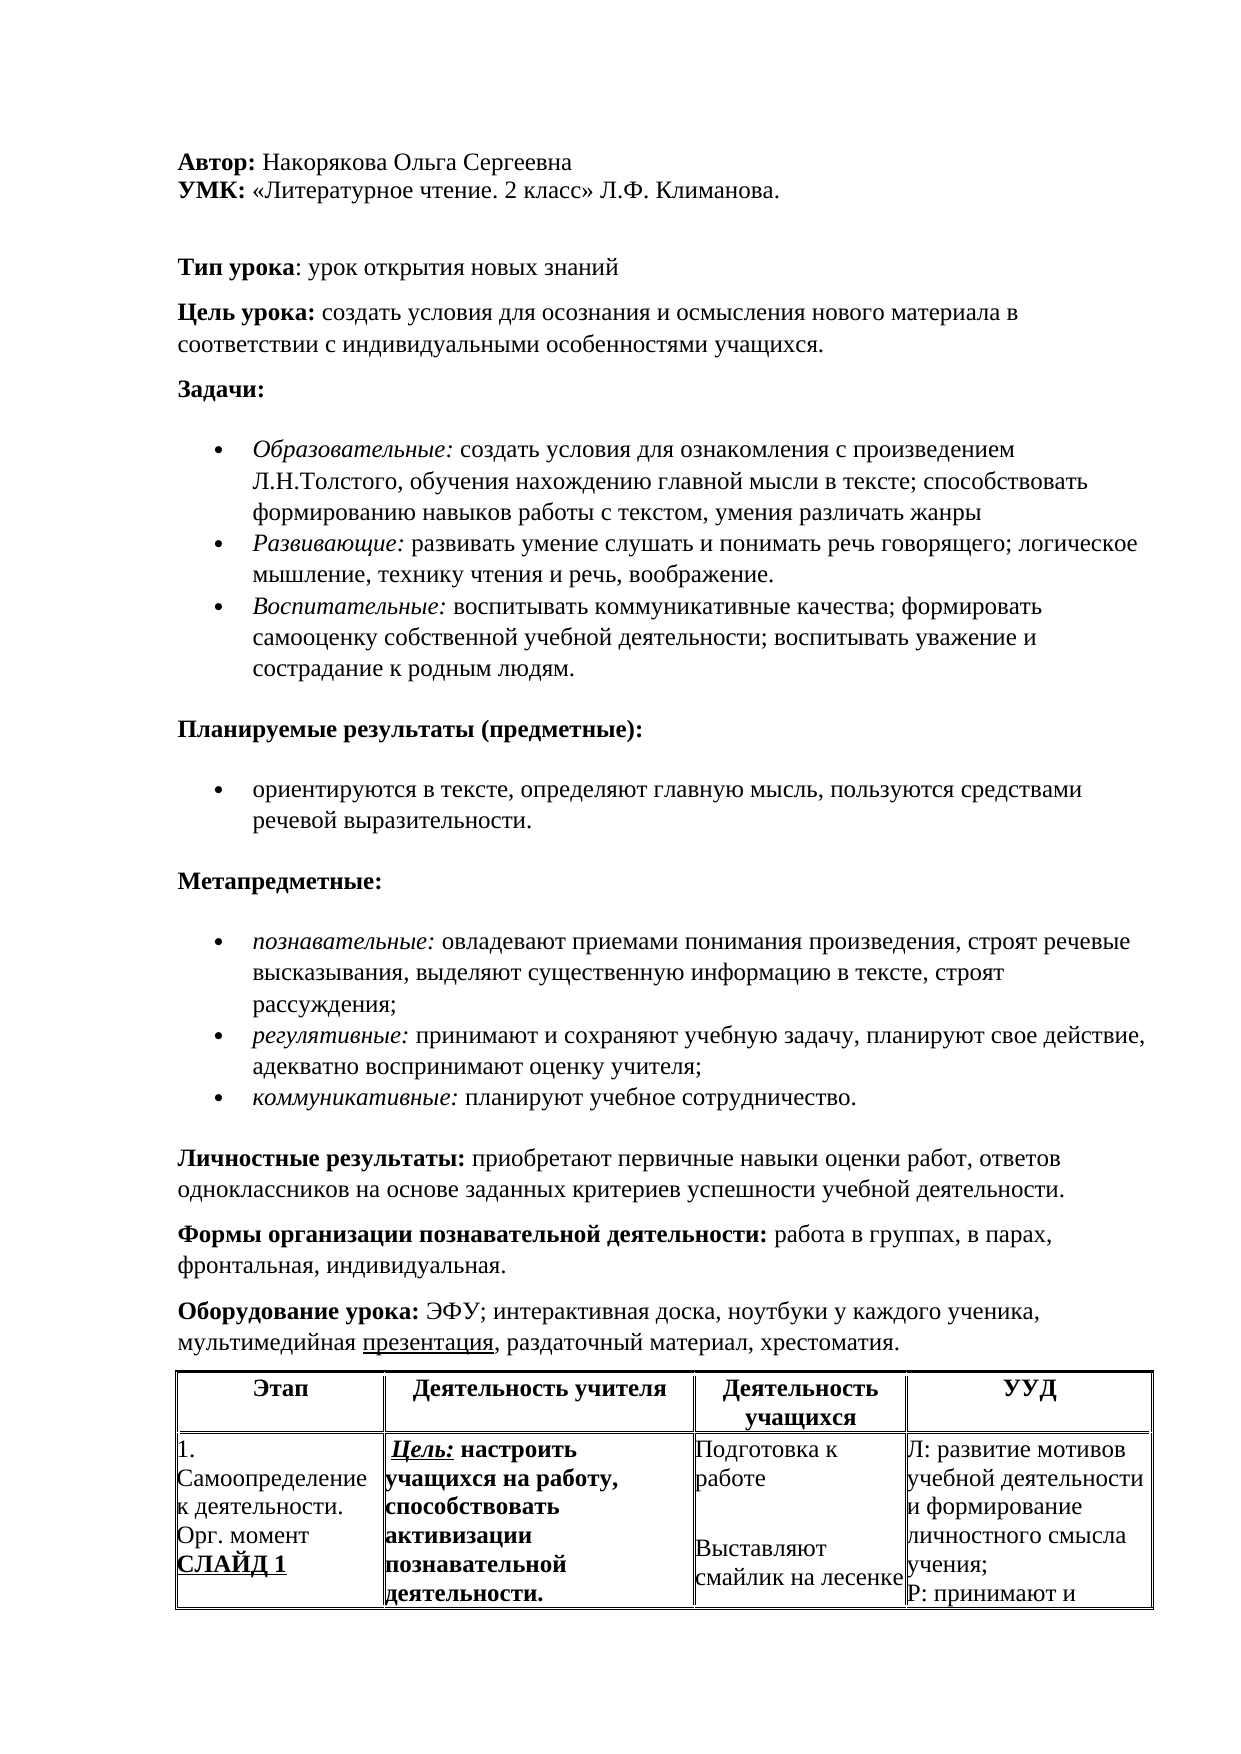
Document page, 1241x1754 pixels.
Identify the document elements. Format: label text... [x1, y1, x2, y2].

text Формы организации познавательной деятельности: работа в группах, в парах, фронтальная, индивидуальная. [177, 1217, 1152, 1279]
text Планируемые результаты (предметные): [177, 711, 1152, 742]
text Задачи: [177, 372, 1152, 403]
table_header Этап [178, 1373, 385, 1431]
text УМК: «Литературное чтение. 2 класс» Л.Ф. Климанова. [177, 176, 1152, 204]
text Тип урока: урок открытия новых знаний [177, 250, 1152, 281]
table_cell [695, 1434, 907, 1606]
text Автор: Накорякова Ольга Сергеевна [177, 147, 1152, 176]
list Развивающие: развивать умение слушать и понимать речь говорящего; логическое мышление, технику чтения и речь, воображение. [215, 526, 1152, 588]
table_header Деятельность учащихся [695, 1373, 907, 1431]
list познавательные: овладевают приемами понимания произведения, строят речевые высказывания, выделяют существенную информацию в тексте, строят рассуждения; [215, 924, 1152, 1017]
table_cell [907, 1431, 1152, 1606]
list ориентируются в тексте, определяют главную мысль, пользуются средствами речевой выразительности. [215, 772, 1152, 834]
list Воспитательные: воспитывать коммуникативные качества; формировать самооценку собственной учебной деятельности; воспитывать уважение и сострадание к родным людям. [215, 588, 1152, 682]
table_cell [385, 1434, 695, 1606]
table_header Деятельность учителя [385, 1373, 695, 1431]
list регулятивные: принимают и сохраняют учебную задачу, планируют свое действие, адекватно воспринимают оценку учителя; [215, 1017, 1152, 1080]
list коммуникативные: планируют учебное сотрудничество. [215, 1080, 1152, 1111]
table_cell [176, 1431, 385, 1606]
text Цель урока: создать условия для осознания и осмысления нового материала в соответствии с индивидуальными особенностями учащихся. [177, 295, 1152, 357]
table_header УУД [907, 1373, 1151, 1431]
text Личностные результаты: приобретают первичные навыки оценки работ, ответов одноклассников на основе заданных критериев успешности учебной деятельности. [177, 1140, 1152, 1203]
text Оборудование урока: ЭФУ; интерактивная доска, ноутбуки у каждого ученика, мультимедийная презентация, раздаточный материал, хрестоматия. [177, 1293, 1152, 1356]
text Метапредметные: [177, 863, 1152, 894]
list Образовательные: создать условия для ознакомления с произведением Л.Н.Толстого, обучения нахождению главной мысли в тексте; способствовать формированию навыков работы с текстом, умения различать жанры [215, 432, 1152, 526]
